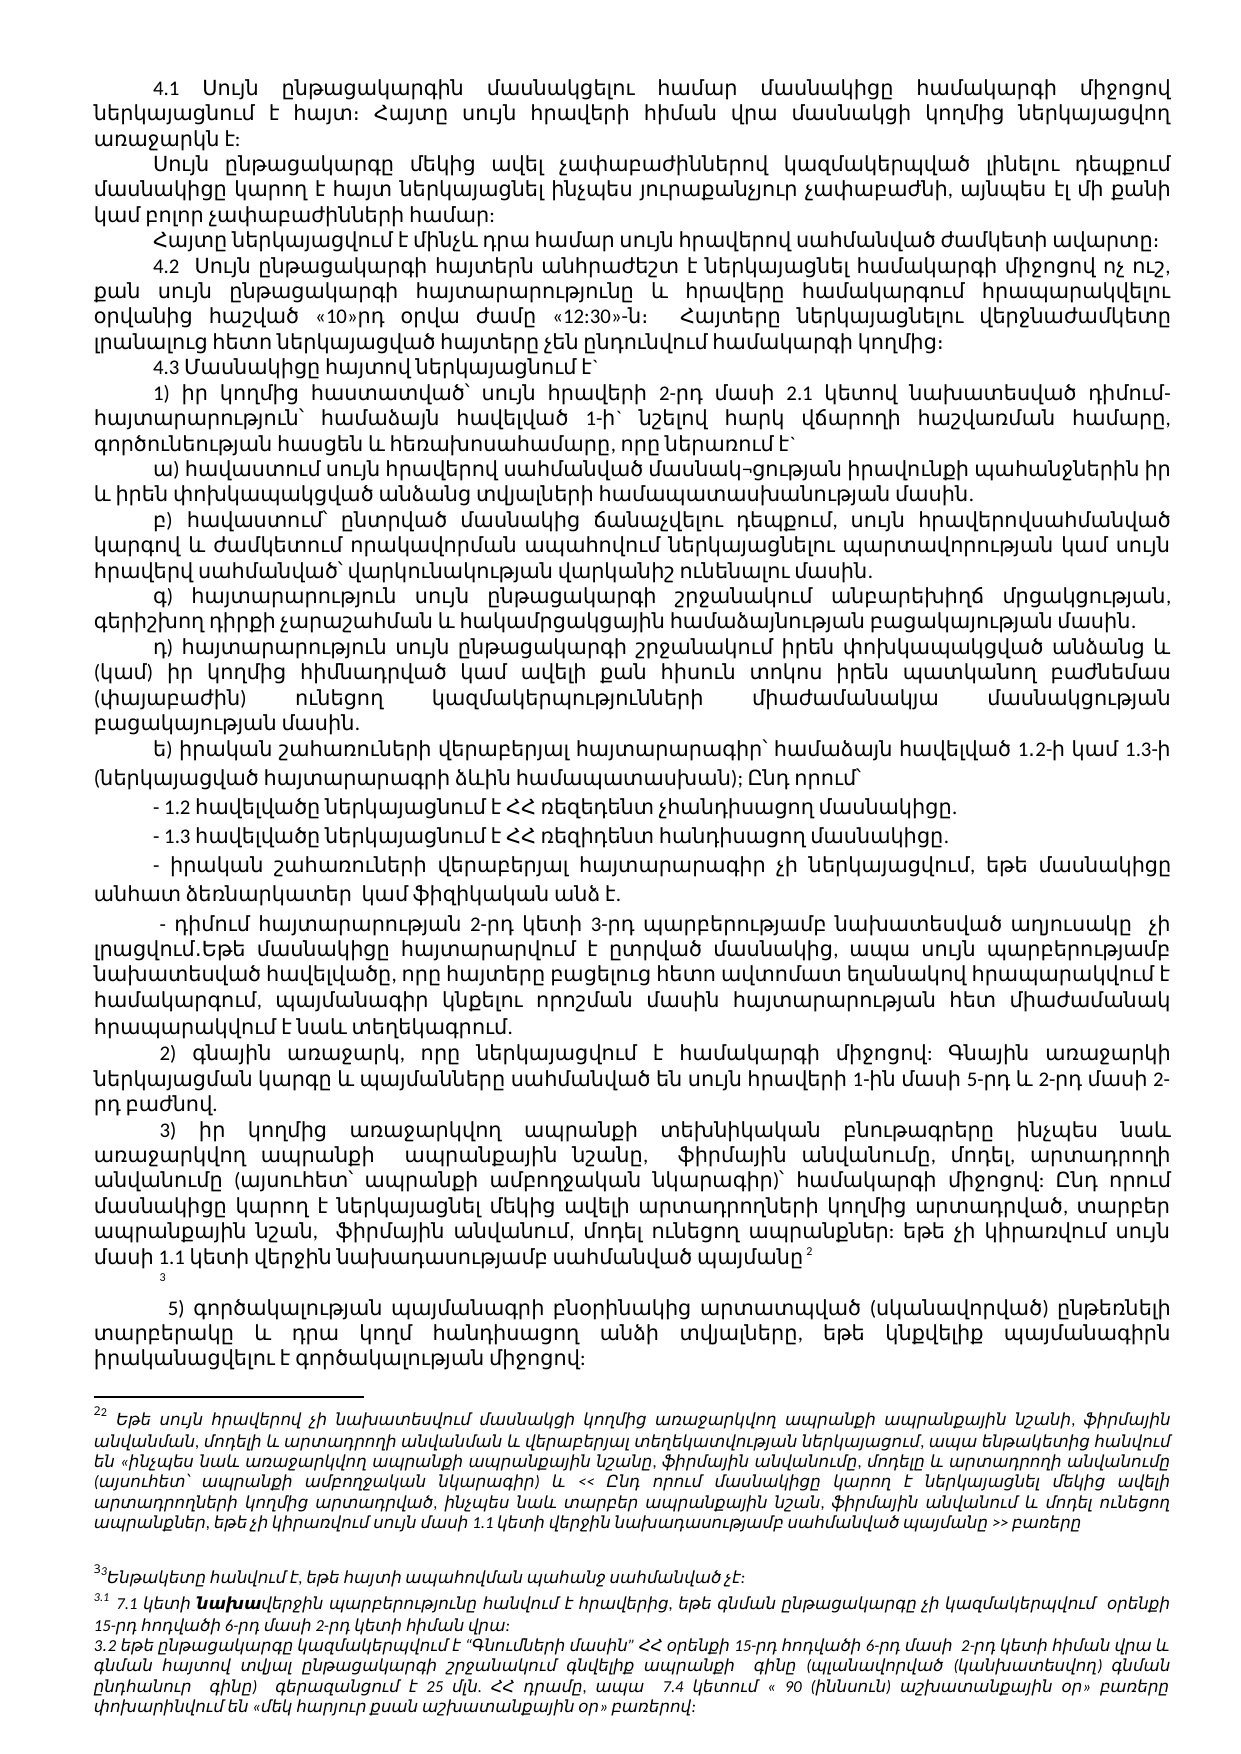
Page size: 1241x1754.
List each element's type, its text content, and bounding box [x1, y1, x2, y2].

text 3 [94, 1269, 1171, 1295]
text բ) հավաստում՝ ընտրված մասնակից ճանաչվելու դեպքում, սույն հրավերովսահմանված կարգով և ժամկետում որակավորման ապահովում ներկայացնելու պարտավորության կամ սույն հրավերվ սահմանված՝ վարկունակության վարկանիշ ունենալու մասին. [94, 507, 1171, 583]
text 4.2 Սույն ընթացակարգի հայտերն անհրաժեշտ է ներկայացնել համակարգի միջոցով ոչ ուշ, քան սույն ընթացակարգի հայտարարությունը և հրավերը համակարգում հրապարակվելու օրվանից հաշված «10»րդ օրվա ժամը «12:30»-ն։ Հայտերը ներկայացնելու վերջնաժամկետը լրանալուց հետո ներկայացված հայտերը չեն ընդունվում համակարգի կողմից։ [94, 253, 1171, 354]
text ա) հավաստում սույն հրավերով սահմանված մասնակ¬ցության իրավունքի պահանջներին իր և իրեն փոխկապակցված անձանց տվյալների համապատասխանության մասին. [94, 456, 1171, 507]
text 5) գործակալության պայմանագրի բնօրինակից արտատպված (սկանավորված) ընթեռնելի տարբերակը և դրա կողմ հանդիսացող անձի տվյալները, եթե կնքվելիք պայմանագիրն իրականացվելու է գործակալության միջոցով: [94, 1295, 1171, 1371]
text Հայտը ներկայացվում է մինչև դրա համար սույն հրավերով սահմանված ժամկետի ավարտը։ [94, 227, 1171, 253]
text Սույն ընթացակարգը մեկից ավել չափաբաժիններով կազմակերպված լինելու դեպքում մասնակիցը կարող է հայտ ներկայացնել ինչպես յուրաքանչյուր չափաբաժնի, այնպես էլ մի քանի կամ բոլոր չափաբաժինների համար: [94, 151, 1171, 227]
text 4.1 Սույն ընթացակարգին մասնակցելու համար մասնակիցը համակարգի միջոցով ներկայացնում է հայտ։ Հայտը սույն հրավերի հիման վրա մասնակցի կողմից ներկայացվող առաջարկն է: [94, 75, 1171, 151]
text - դիմում հայտարարության 2-րդ կետի 3-րդ պարբերությամբ նախատեսված աղյուսակը չի լրացվում․Եթե մասնակիցը հայտարարվում է ըտրված մասնակից, ապա սույն պարբերությամբ նախատեսված հավելվածը, որը հայտերը բացելուց հետո ավտոմատ եղանակով հրապարակվում է համակարգում, պայմանագիր կնքելու որոշման մասին հայտարարության հետ միաժամանակ հրապարակվում է նաև տեղեկագրում. [94, 911, 1171, 1041]
text - 1.2 հավելվածը ներկայացնում է ՀՀ ռեզեդենտ չհանդիսացող մասնակիցը. [94, 794, 1171, 819]
text - իրական շահառուների վերաբերյալ հայտարարագիր չի ներկայացվում, եթե մասնակիցը անհատ ձեռնարկատեր կամ ֆիզիկական անձ է. [94, 852, 1171, 907]
text 2) գնային առաջարկ, որը ներկայացվում է համակարգի միջոցով: Գնային առաջարկի ներկայացման կարգը և պայմանները սահմանված են սույն հրավերի 1-ին մասի 5-րդ և 2-րդ մասի 2-րդ բաժնով. [94, 1041, 1171, 1117]
text 1) իր կողմից հաստատված՝ սույն հրավերի 2-րդ մասի 2.1 կետով նախատեսված դիմում-հայտարարություն՝ համաձայն հավելված 1-ի` նշելով հարկ վճարողի հաշվառման համարը, գործունեության հասցեն և հեռախոսահամարը, որը ներառում է` [94, 380, 1171, 456]
text 3) իր կողմից առաջարկվող ապրանքի տեխնիկական բնութագրերը ինչպես նաև առաջարկվող ապրանքի ապրանքային նշանը, ֆիրմային անվանումը, մոդել, արտադրողի անվանումը (այսուհետ՝ ապրանքի ամբողջական նկարագիր)՝ համակարգի միջոցով: Ընդ որում մասնակիցը կարող է ներկայացնել մեկից ավելի արտադրողների կողմից արտադրված, տարբեր ապրանքային նշան, ֆիրմային անվանում, մոդել ունեցող ապրանքներ: եթե չի կիրառվում սույն մասի 1.1 կետի վերջին նախադասությամբ սահմանված պայմանը 2 [94, 1117, 1171, 1269]
text դ) հայտարարություն սույն ընթացակարգի շրջանակում իրեն փոխկապակցված անձանց և (կամ) իր կողմից հիմնադրված կամ ավելի քան հիսուն տոկոս իրեն պատկանող բաժնեմաս (փայաբաժին) ունեցող կազմակերպությունների միաժամանակյա մասնակցության բացակայության մասին. [94, 634, 1171, 736]
text գ) հայտարարություն սույն ընթացակարգի շրջանակում անբարեխիղճ մրցակցության, գերիշխող դիրքի չարաշահման և հակամրցակցային համաձայնության բացակայության մասին. [94, 583, 1171, 634]
text - 1.3 հավելվածը ներկայացնում է ՀՀ ռեզիդենտ հանդիսացող մասնակիցը. [94, 823, 1171, 849]
text 4.3 Մասնակիցը հայտով ներկայացնում է` [94, 354, 1171, 380]
text ե) իրական շահառուների վերաբերյալ հայտարարագիր՝ համաձայն հավելված 1․2-ի կամ 1.3-ի (ներկայացված հայտարարագրի ձևին համապատասխան); Ընդ որում՝ [94, 736, 1171, 790]
